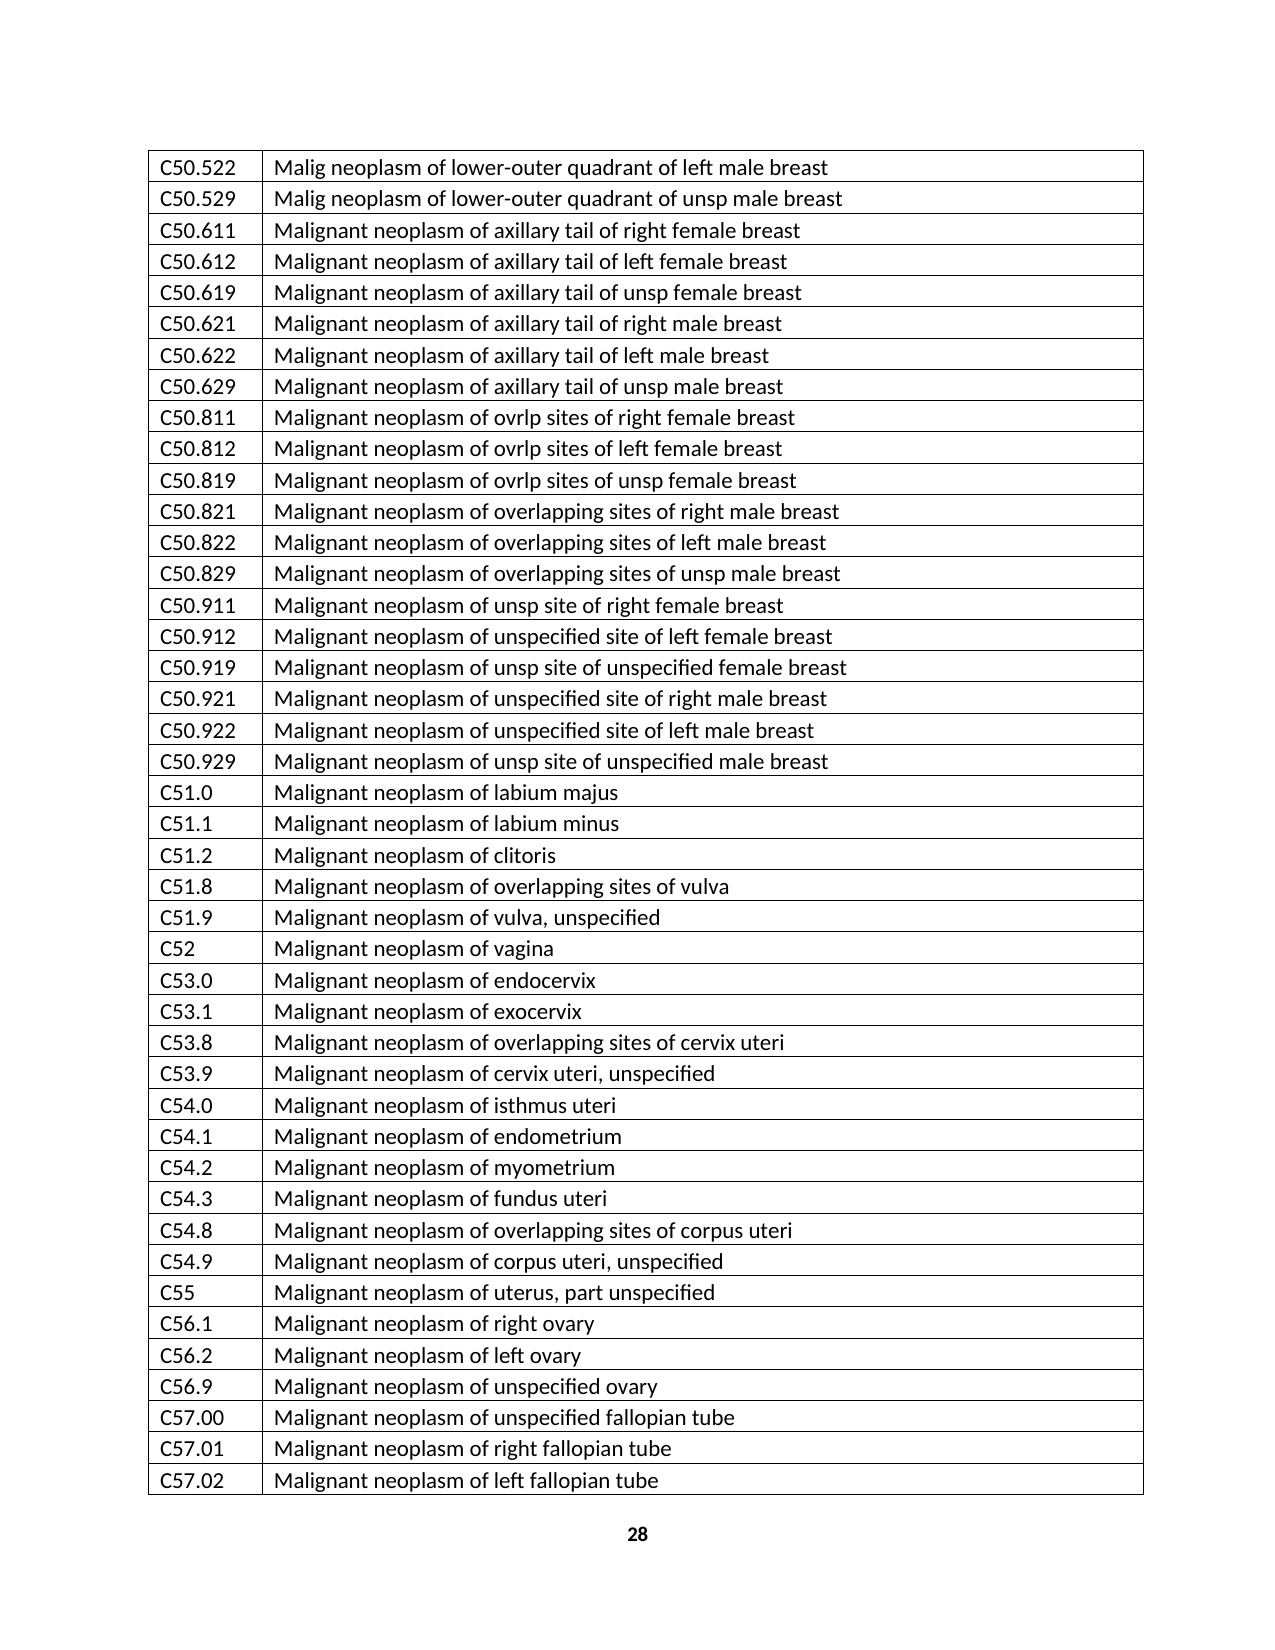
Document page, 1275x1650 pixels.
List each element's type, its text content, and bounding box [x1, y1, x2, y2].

table_cell C52 [149, 932, 262, 962]
table_cell C50.822 [149, 526, 262, 556]
table_cell C50.811 [149, 401, 262, 431]
table_cell Malignant neoplasm of unspecified site of left female breast [263, 620, 1143, 650]
table_cell Malignant neoplasm of unspecified ovary [263, 1370, 1143, 1400]
table_cell Malignant neoplasm of overlapping sites of cervix uteri [263, 1026, 1143, 1056]
table_cell C57.00 [149, 1401, 262, 1431]
table_cell C51.2 [149, 839, 262, 869]
table_cell C50.819 [149, 464, 262, 494]
table_cell Malignant neoplasm of axillary tail of right male breast [263, 307, 1143, 337]
table_cell Malignant neoplasm of overlapping sites of left male breast [263, 526, 1143, 556]
table_cell C50.621 [149, 307, 262, 337]
table_cell Malignant neoplasm of axillary tail of unsp male breast [263, 370, 1143, 400]
table_cell C54.0 [149, 1089, 262, 1119]
table_cell C50.622 [149, 339, 262, 369]
table_cell Malignant neoplasm of overlapping sites of vulva [263, 870, 1143, 900]
table_cell C57.01 [149, 1432, 262, 1462]
table_cell Malignant neoplasm of overlapping sites of corpus uteri [263, 1214, 1143, 1244]
table_cell C50.612 [149, 245, 262, 275]
table_cell C53.0 [149, 964, 262, 994]
table_cell C50.529 [149, 182, 262, 212]
table_cell Malignant neoplasm of unspecified fallopian tube [263, 1401, 1143, 1431]
table_cell Malignant neoplasm of corpus uteri, unspecified [263, 1245, 1143, 1275]
table_cell C51.8 [149, 870, 262, 900]
table_cell Malignant neoplasm of right ovary [263, 1307, 1143, 1337]
table_cell C56.2 [149, 1339, 262, 1369]
table_cell Malignant neoplasm of overlapping sites of right male breast [263, 495, 1143, 525]
table_cell C50.611 [149, 214, 262, 244]
table_cell C50.629 [149, 370, 262, 400]
table_cell C53.1 [149, 995, 262, 1025]
table_cell C57.02 [149, 1464, 262, 1494]
table_cell Malignant neoplasm of labium majus [263, 776, 1143, 806]
table_cell Malignant neoplasm of clitoris [263, 839, 1143, 869]
table_cell Malignant neoplasm of vulva, unspecified [263, 901, 1143, 931]
table_cell C51.0 [149, 776, 262, 806]
table_cell Malignant neoplasm of unspecified site of right male breast [263, 682, 1143, 712]
table_cell C54.9 [149, 1245, 262, 1275]
table_cell Malignant neoplasm of myometrium [263, 1151, 1143, 1181]
table_cell Malignant neoplasm of unspecified site of left male breast [263, 714, 1143, 744]
table_cell C55 [149, 1276, 262, 1306]
table_cell C50.929 [149, 745, 262, 775]
table_cell Malignant neoplasm of unsp site of right female breast [263, 589, 1143, 619]
table_cell Malignant neoplasm of uterus, part unspecified [263, 1276, 1143, 1306]
table_cell Malignant neoplasm of exocervix [263, 995, 1143, 1025]
table_cell Malignant neoplasm of axillary tail of right female breast [263, 214, 1143, 244]
table_cell C50.619 [149, 276, 262, 306]
table_cell Malignant neoplasm of ovrlp sites of left female breast [263, 432, 1143, 462]
table_cell Malignant neoplasm of axillary tail of left male breast [263, 339, 1143, 369]
table_cell Malignant neoplasm of left fallopian tube [263, 1464, 1143, 1494]
table_cell C53.8 [149, 1026, 262, 1056]
table_cell Malignant neoplasm of ovrlp sites of unsp female breast [263, 464, 1143, 494]
table_cell Malignant neoplasm of endocervix [263, 964, 1143, 994]
table_cell C50.919 [149, 651, 262, 681]
table_cell C54.1 [149, 1120, 262, 1150]
table_cell C50.522 [149, 151, 262, 181]
table_cell C56.1 [149, 1307, 262, 1337]
table_cell C54.8 [149, 1214, 262, 1244]
table_cell C50.922 [149, 714, 262, 744]
table_cell Malig neoplasm of lower-outer quadrant of left male breast [263, 151, 1143, 181]
table_cell C56.9 [149, 1370, 262, 1400]
table_cell Malignant neoplasm of axillary tail of left female breast [263, 245, 1143, 275]
table_cell Malignant neoplasm of labium minus [263, 807, 1143, 837]
table_cell Malignant neoplasm of ovrlp sites of right female breast [263, 401, 1143, 431]
table_cell Malignant neoplasm of left ovary [263, 1339, 1143, 1369]
table_cell Malig neoplasm of lower-outer quadrant of unsp male breast [263, 182, 1143, 212]
table_cell C54.2 [149, 1151, 262, 1181]
table_cell C50.821 [149, 495, 262, 525]
table_cell C51.1 [149, 807, 262, 837]
table_cell Malignant neoplasm of unsp site of unspecified female breast [263, 651, 1143, 681]
table_cell C50.912 [149, 620, 262, 650]
table_cell Malignant neoplasm of cervix uteri, unspecified [263, 1057, 1143, 1087]
table_cell C50.829 [149, 557, 262, 587]
table_cell Malignant neoplasm of isthmus uteri [263, 1089, 1143, 1119]
table_cell Malignant neoplasm of endometrium [263, 1120, 1143, 1150]
table_cell C51.9 [149, 901, 262, 931]
table_cell Malignant neoplasm of overlapping sites of unsp male breast [263, 557, 1143, 587]
table_cell C50.812 [149, 432, 262, 462]
table_cell Malignant neoplasm of unsp site of unspecified male breast [263, 745, 1143, 775]
table_cell C50.911 [149, 589, 262, 619]
table_cell Malignant neoplasm of axillary tail of unsp female breast [263, 276, 1143, 306]
table_cell C54.3 [149, 1182, 262, 1212]
table_cell C53.9 [149, 1057, 262, 1087]
table_cell C50.921 [149, 682, 262, 712]
table_cell Malignant neoplasm of vagina [263, 932, 1143, 962]
table_cell Malignant neoplasm of fundus uteri [263, 1182, 1143, 1212]
table_cell Malignant neoplasm of right fallopian tube [263, 1432, 1143, 1462]
